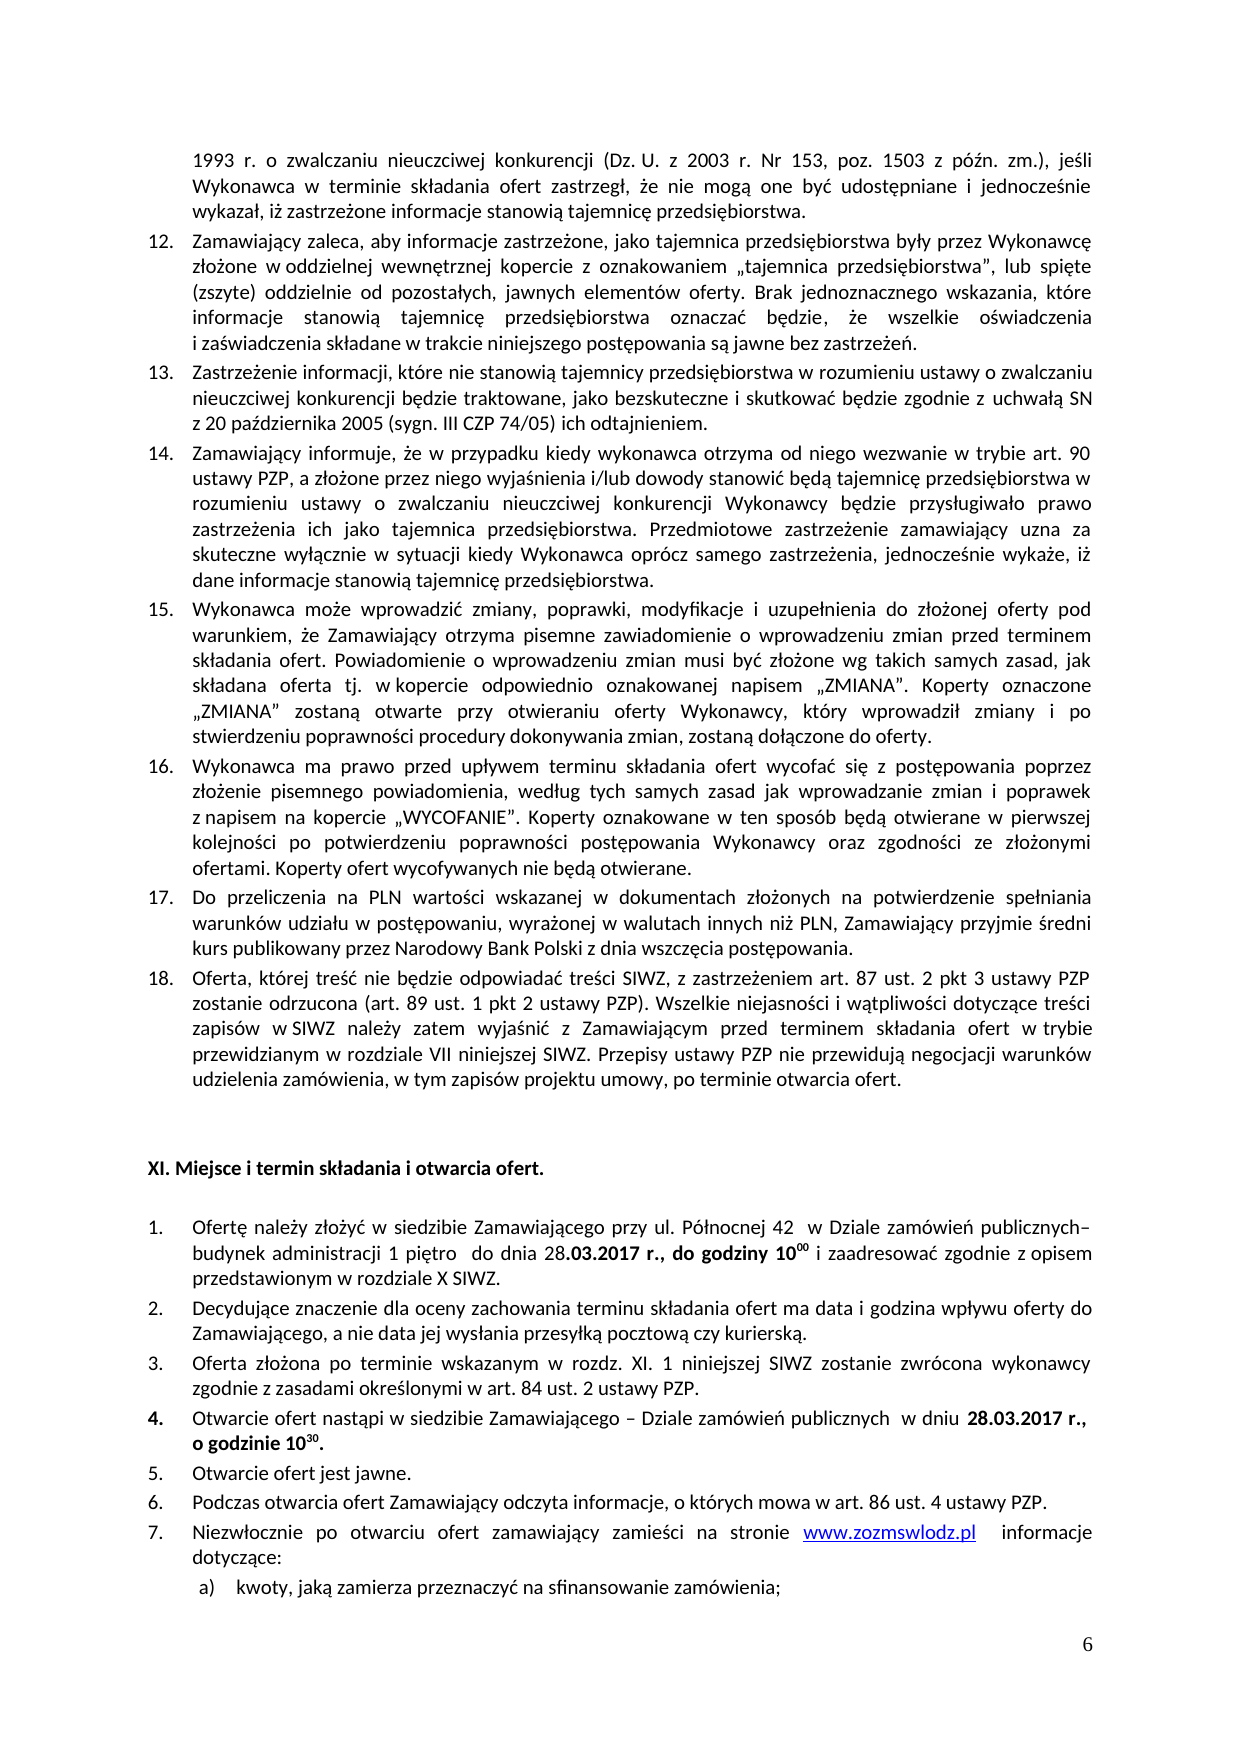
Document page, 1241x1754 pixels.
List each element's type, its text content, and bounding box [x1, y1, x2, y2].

list Wykonawca ma prawo przed upływem terminu składania ofert wycofać się z postępowania poprzez złożenie pisemnego powiadomienia, według tych samych zasad jak wprowadzanie zmian i poprawek z napisem na kopercie „WYCOFANIE”. Koperty oznakowane w ten sposób będą otwierane w pierwszej kolejności po potwierdzeniu poprawności postępowania Wykonawcy oraz zgodności ze złożonymi ofertami. Koperty ofert wycofywanych nie będą otwierane. [148, 753, 1093, 880]
list Decydujące znaczenie dla oceny zachowania terminu składania ofert ma data i godzina wpływu oferty do Zamawiającego, a nie data jej wysłania przesyłką pocztową czy kurierską. [148, 1295, 1093, 1346]
list Do przeliczenia na PLN wartości wskazanej w dokumentach złożonych na potwierdzenie spełniania warunków udziału w postępowaniu, wyrażonej w walutach innych niż PLN, Zamawiający przyjmie średni kurs publikowany przez Narodowy Bank Polski z dnia wszczęcia postępowania. [148, 884, 1093, 961]
text XI. Miejsce i termin składania i otwarcia ofert. [148, 1155, 1093, 1181]
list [148, 148, 1093, 224]
list Zastrzeżenie informacji, które nie stanowią tajemnicy przedsiębiorstwa w rozumieniu ustawy o zwalczaniu nieuczciwej konkurencji będzie traktowane, jako bezskuteczne i skutkować będzie zgodnie z uchwałą SN z 20 października 2005 (sygn. III CZP 74/05) ich odtajnieniem. [148, 359, 1093, 436]
list Zamawiający informuje, że w przypadku kiedy wykonawca otrzyma od niego wezwanie w trybie art. 90 ustawy PZP, a złożone przez niego wyjaśnienia i/lub dowody stanowić będą tajemnicę przedsiębiorstwa w rozumieniu ustawy o zwalczaniu nieuczciwej konkurencji Wykonawcy będzie przysługiwało prawo zastrzeżenia ich jako tajemnica przedsiębiorstwa. Przedmiotowe zastrzeżenie zamawiający uzna za skuteczne wyłącznie w sytuacji kiedy Wykonawca oprócz samego zastrzeżenia, jednocześnie wykaże, iż dane informacje stanowią tajemnicę przedsiębiorstwa. [148, 440, 1093, 592]
list Podczas otwarcia ofert Zamawiający odczyta informacje, o których mowa w art. 86 ust. 4 ustawy PZP. [148, 1489, 1093, 1515]
list Wykonawca może wprowadzić zmiany, poprawki, modyfikacje i uzupełnienia do złożonej oferty pod warunkiem, że Zamawiający otrzyma pisemne zawiadomienie o wprowadzeniu zmian przed terminem składania ofert. Powiadomienie o wprowadzeniu zmian musi być złożone wg takich samych zasad, jak składana oferta tj. w kopercie odpowiednio oznakowanej napisem „ZMIANA”. Koperty oznaczone „ZMIANA” zostaną otwarte przy otwieraniu oferty Wykonawcy, który wprowadził zmiany i po stwierdzeniu poprawności procedury dokonywania zmian, zostaną dołączone do oferty. [148, 596, 1093, 749]
list Zamawiający zaleca, aby informacje zastrzeżone, jako tajemnica przedsiębiorstwa były przez Wykonawcę złożone w oddzielnej wewnętrznej kopercie z oznakowaniem „tajemnica przedsiębiorstwa”, lub spięte (zszyte) oddzielnie od pozostałych, jawnych elementów oferty. Brak jednoznacznego wskazania, które informacje stanowią tajemnicę przedsiębiorstwa oznaczać będzie, że wszelkie oświadczenia i zaświadczenia składane w trakcie niniejszego postępowania są jawne bez zastrzeżeń. [148, 228, 1093, 355]
list Oferta złożona po terminie wskazanym w rozdz. XI. 1 niniejszej SIWZ zostanie zwrócona wykonawcy zgodnie z zasadami określonymi w art. 84 ust. 2 ustawy PZP. [148, 1350, 1093, 1401]
list Ofertę należy złożyć w siedzibie Zamawiającego przy ul. Północnej 42 w Dziale zamówień publicznych– budynek administracji 1 piętro do dnia 28.03.2017 r., do godziny 1000 i zaadresować zgodnie z opisem przedstawionym w rozdziale X SIWZ. [148, 1214, 1093, 1291]
list Otwarcie ofert jest jawne. [148, 1460, 1093, 1485]
list Otwarcie ofert nastąpi w siedzibie Zamawiającego – Dziale zamówień publicznych w dniu 28.03.2017 r., o godzinie 1030. [148, 1405, 1093, 1456]
list Oferta, której treść nie będzie odpowiadać treści SIWZ, z zastrzeżeniem art. 87 ust. 2 pkt 3 ustawy PZP zostanie odrzucona (art. 89 ust. 1 pkt 2 ustawy PZP). Wszelkie niejasności i wątpliwości dotyczące treści zapisów w SIWZ należy zatem wyjaśnić z Zamawiającym przed terminem składania ofert w trybie przewidzianym w rozdziale VII niniejszej SIWZ. Przepisy ustawy PZP nie przewidują negocjacji warunków udzielenia zamówienia, w tym zapisów projektu umowy, po terminie otwarcia ofert. [148, 965, 1093, 1092]
list Niezwłocznie po otwarciu ofert zamawiający zamieści na stronie www.zozmswlodz.pl informacje dotyczące: [148, 1519, 1093, 1570]
list kwoty, jaką zamierza przeznaczyć na sfinansowanie zamówienia; [199, 1574, 1093, 1599]
